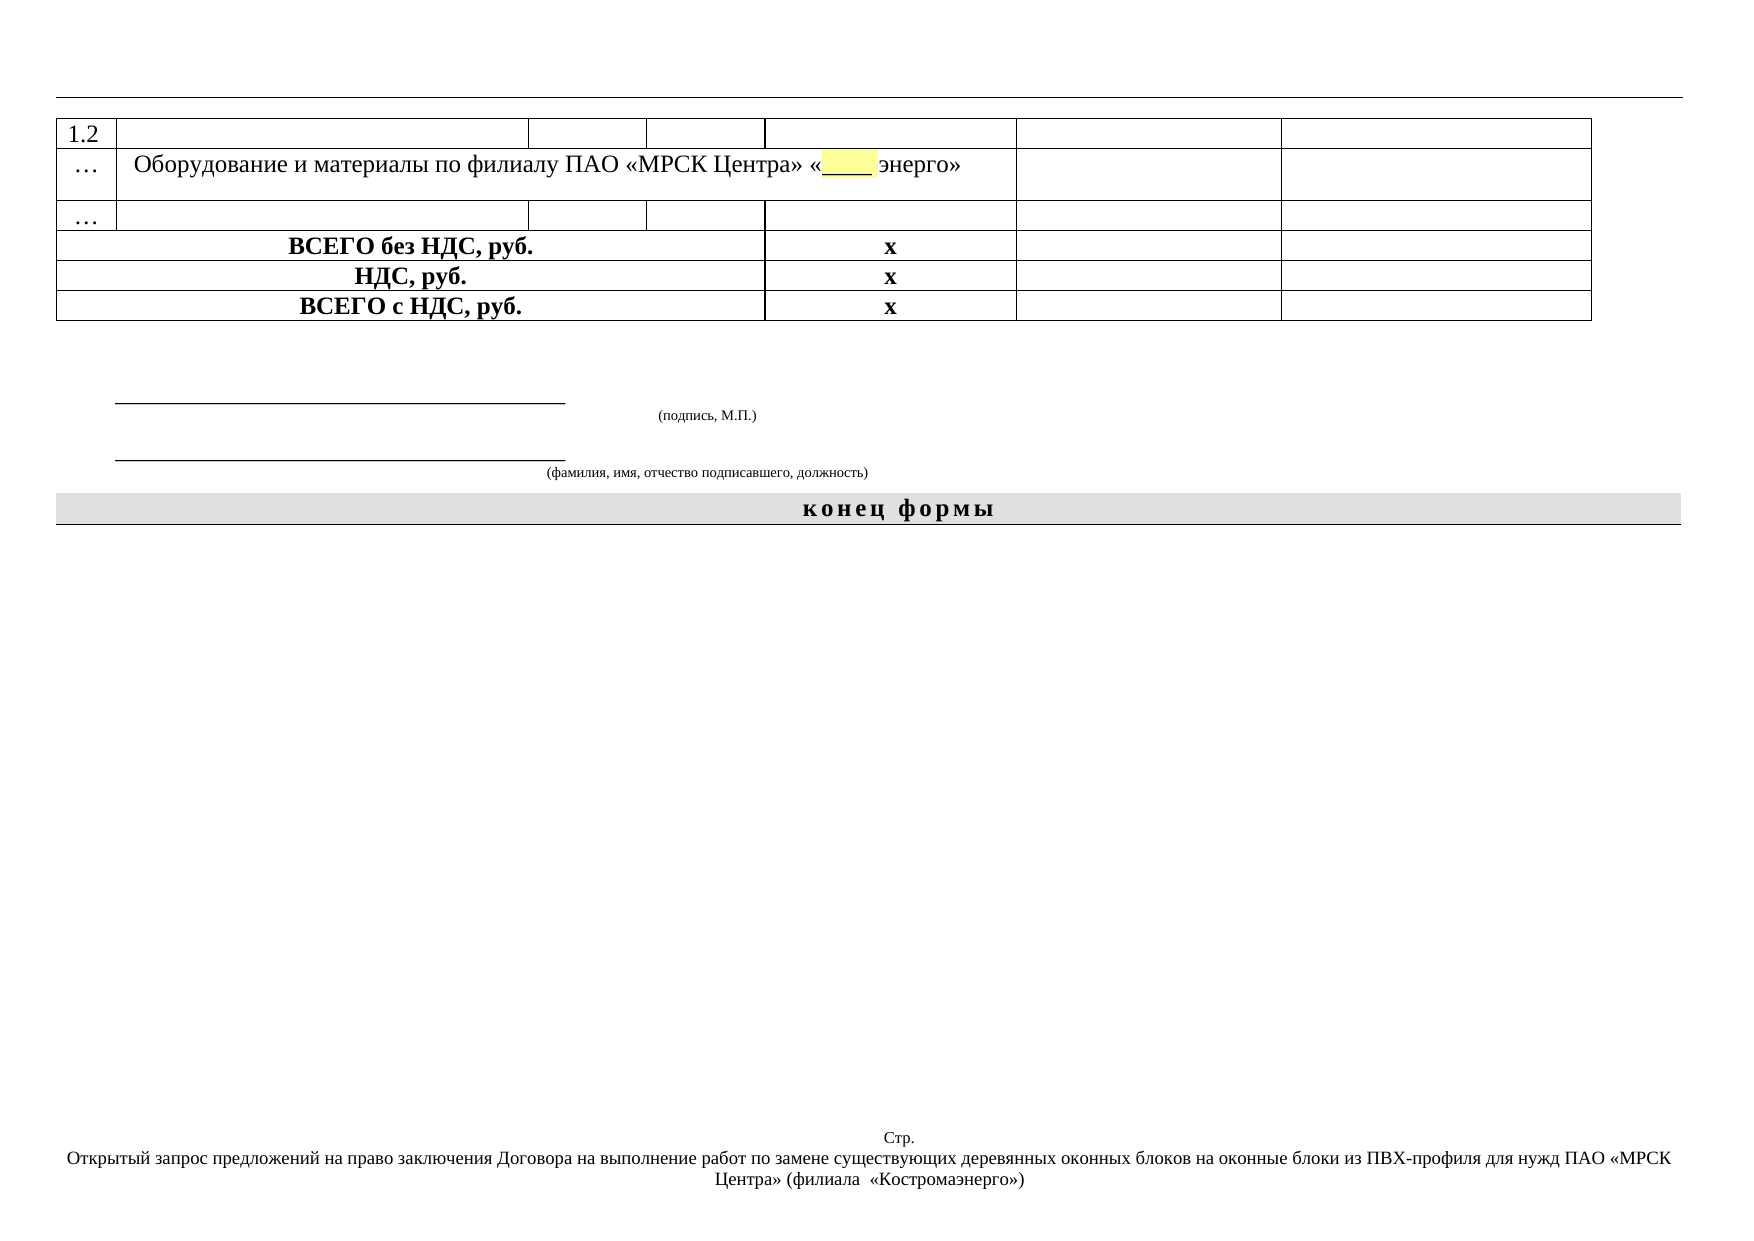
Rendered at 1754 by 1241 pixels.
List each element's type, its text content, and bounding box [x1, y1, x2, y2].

table_cell [647, 201, 764, 230]
table_cell [117, 119, 528, 148]
table_cell НДС, руб. [57, 261, 764, 290]
table_cell [1282, 119, 1591, 148]
table_cell ВСЕГО без НДС, руб. [57, 231, 764, 260]
table_cell [766, 201, 1016, 230]
table_cell … [57, 149, 116, 200]
text ____________________________________ [56, 378, 1683, 407]
table_cell [1282, 149, 1591, 200]
table_cell [1017, 201, 1281, 230]
table_cell [529, 119, 646, 148]
table_cell Оборудование и материалы по филиалу ПАО «МРСК Центра» «____ энерго» [117, 149, 1016, 200]
table_cell [117, 201, 528, 230]
table_cell [647, 119, 764, 148]
table_cell 1.2 [57, 119, 116, 148]
table_cell … [57, 201, 116, 230]
table_cell [766, 119, 1016, 148]
text (подпись, М.П.) [56, 407, 1299, 436]
table_cell [1282, 201, 1591, 230]
text (фамилия, имя, отчество подписавшего, должность) [56, 464, 1299, 493]
table_cell [1017, 291, 1281, 319]
table_cell [1017, 231, 1281, 260]
table_cell [1282, 231, 1591, 260]
text конец формы [56, 493, 1681, 524]
table_cell [529, 201, 646, 230]
table_cell [1017, 149, 1281, 200]
table_cell х [766, 291, 1016, 319]
table_cell [1017, 261, 1281, 290]
table_cell ВСЕГО с НДС, руб. [57, 291, 764, 319]
table_cell [1282, 291, 1591, 319]
table_cell х [766, 261, 1016, 290]
table_cell [1282, 261, 1591, 290]
text ____________________________________ [56, 436, 1683, 464]
table_cell [1017, 119, 1281, 148]
table_cell х [766, 231, 1016, 260]
